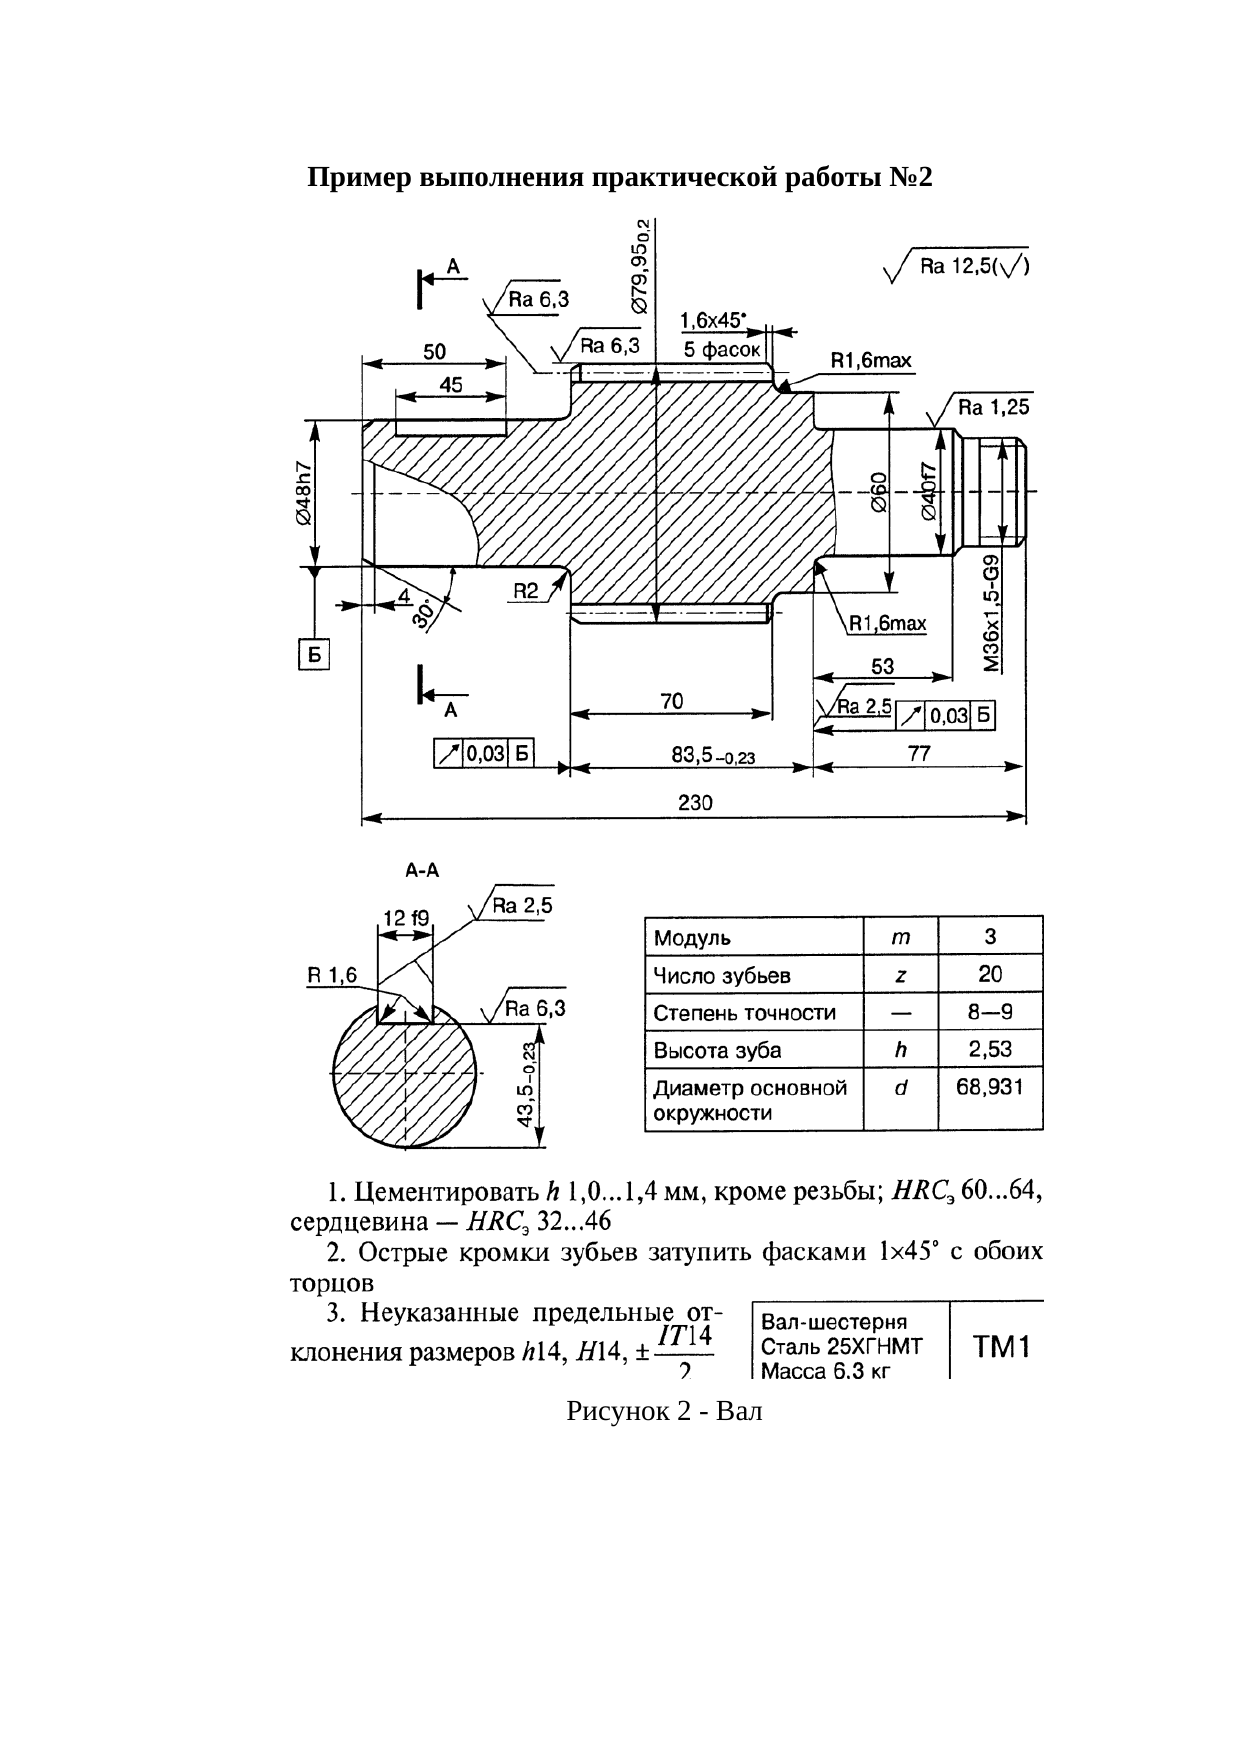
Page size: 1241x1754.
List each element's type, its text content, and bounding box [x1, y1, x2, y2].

picture [285, 209, 1044, 1379]
text Рисунок 2 - Вал [118, 1393, 1122, 1426]
text Пример выполнения практической работы №2 [118, 159, 1122, 193]
